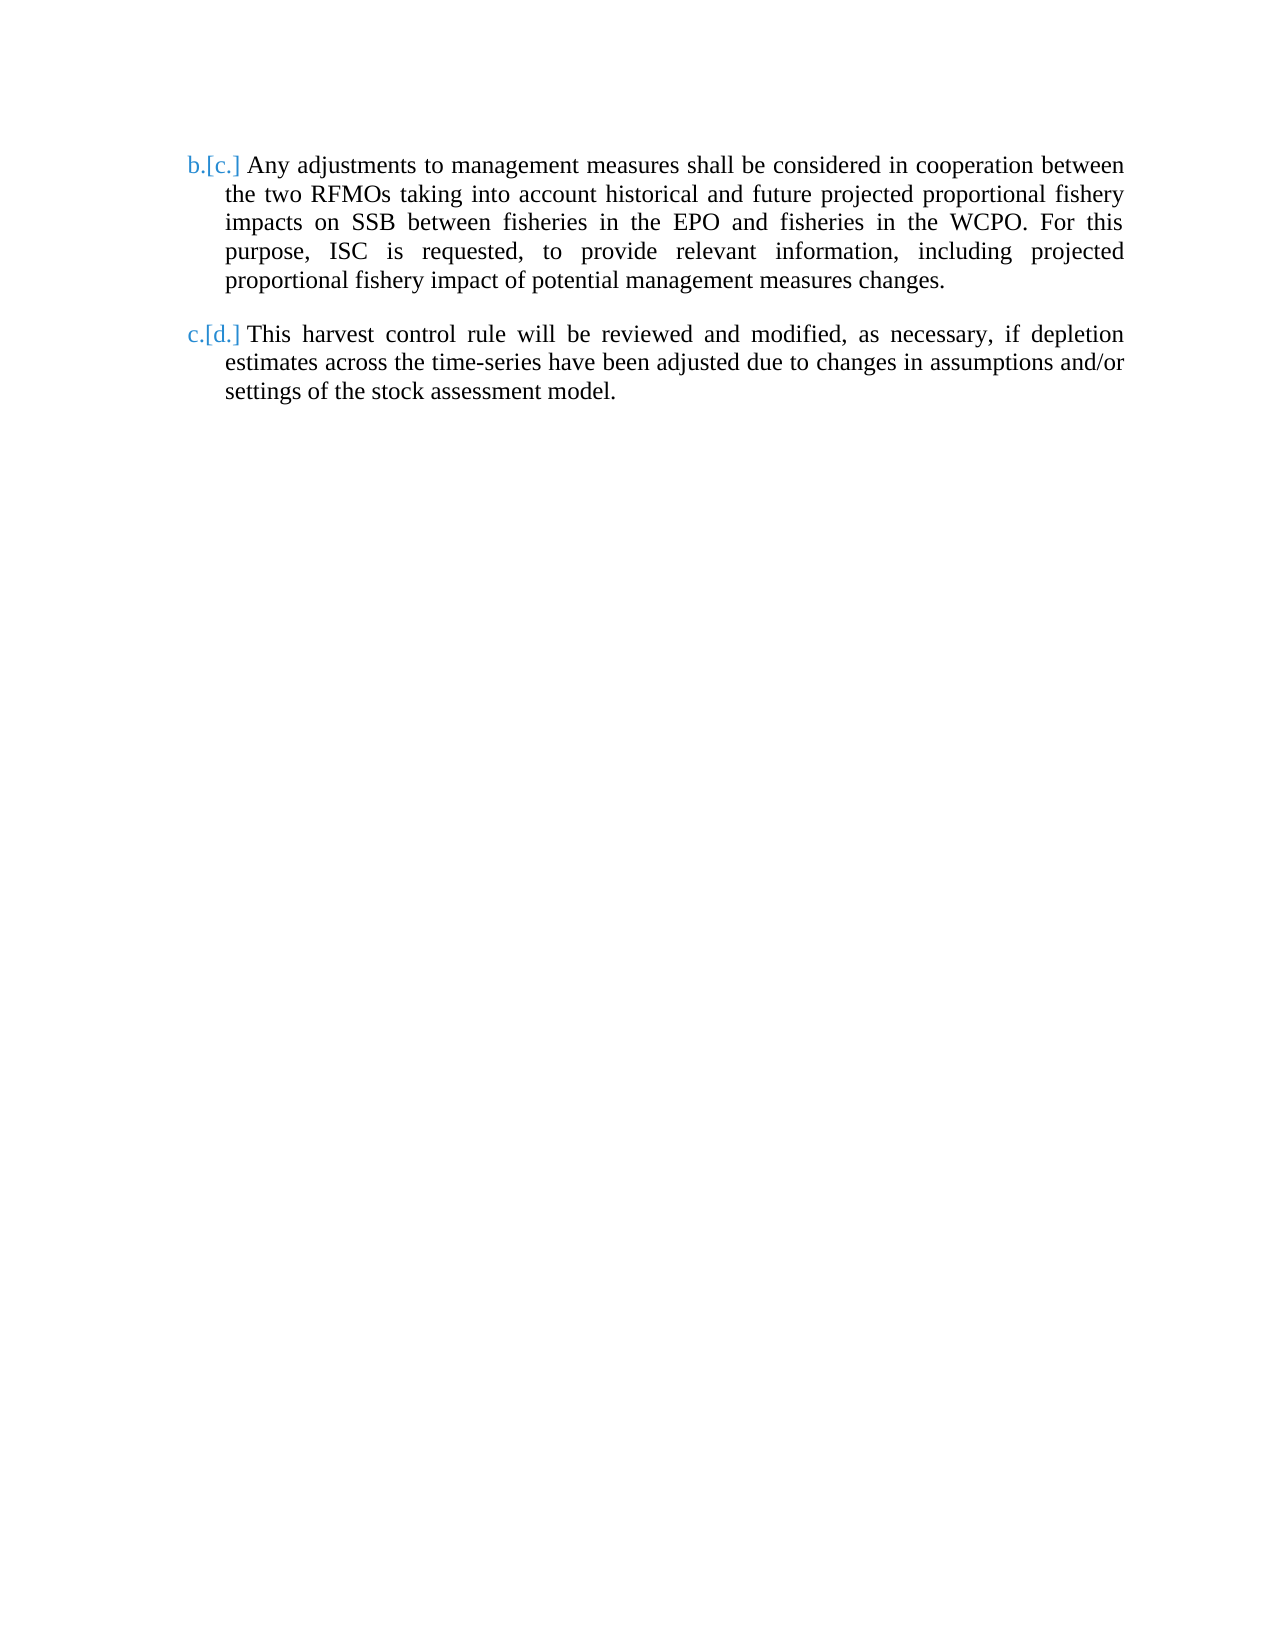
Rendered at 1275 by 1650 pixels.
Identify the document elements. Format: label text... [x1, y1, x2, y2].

list This harvest control rule will be reviewed and modified, as necessary, if depletion estimates across the time-series have been adjusted due to changes in assumptions and/or settings of the stock assessment model. [187, 319, 1125, 405]
list Any adjustments to management measures shall be considered in cooperation between the two RFMOs taking into account historical and future projected proportional fishery impacts on SSB between fisheries in the EPO and fisheries in the WCPO. For this purpose, ISC is requested, to provide relevant information, including projected proportional fishery impact of potential management measures changes. [187, 150, 1125, 294]
